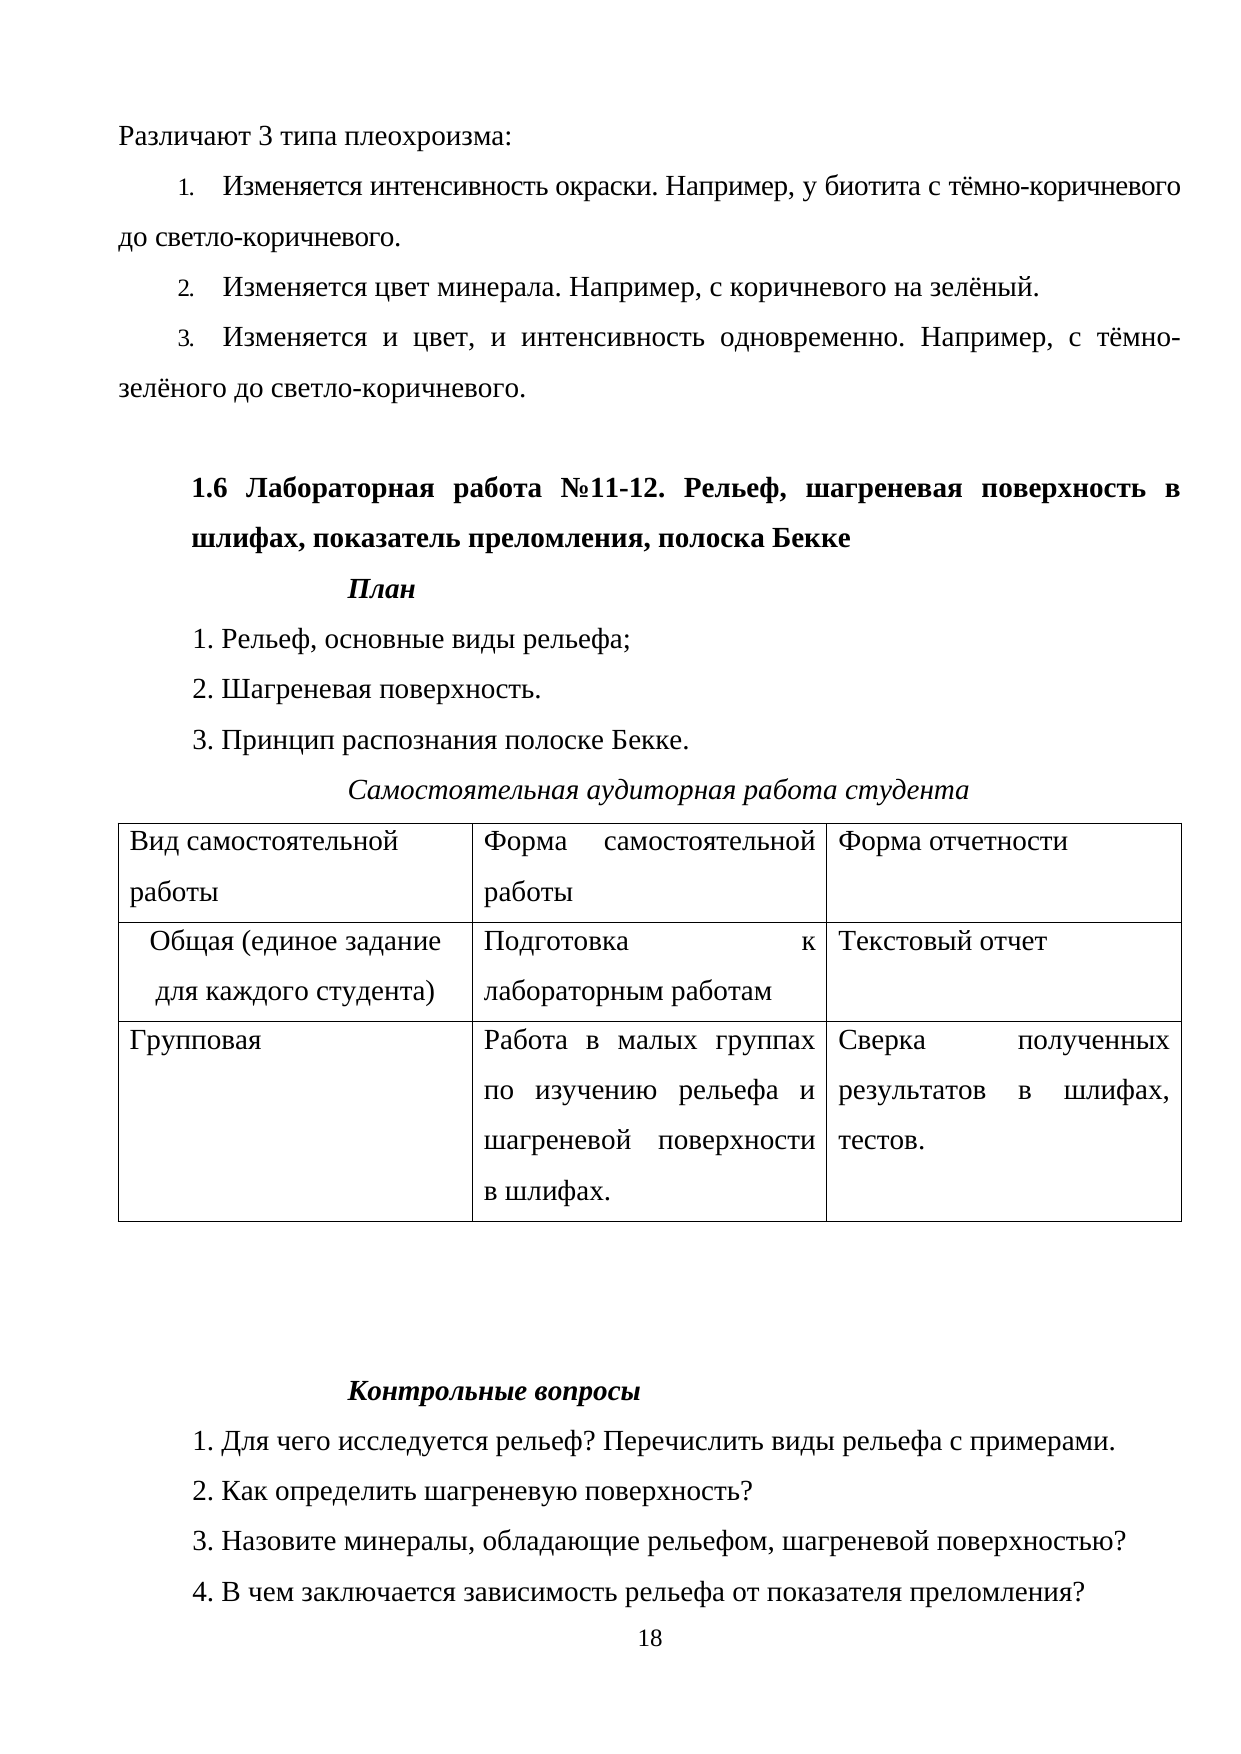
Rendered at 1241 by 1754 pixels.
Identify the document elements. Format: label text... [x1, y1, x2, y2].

list Принцип распознания полоске Бекке. [118, 722, 1181, 755]
text Контрольные вопросы [273, 1373, 1181, 1406]
list Как определить шагреневую поверхность? [118, 1473, 1181, 1507]
list Шагреневая поверхность. [118, 672, 1181, 705]
list Изменяется интенсивность окраски. Например, у биотита с тёмно-коричневого до светло-коричневого. [118, 168, 1181, 252]
list Для чего исследуется рельеф? Перечислить виды рельефа с примерами. [118, 1423, 1181, 1456]
list Рельеф, основные виды рельефа; [118, 621, 1181, 655]
table_cell Подготовка к лабораторным работам [473, 923, 826, 1021]
table_cell Текстовый отчет [827, 923, 1181, 1021]
subtitle 1.6 Лабораторная работа №11-12. Рельеф, шагреневая поверхность в шлифах, показатель преломления, полоска Бекке [191, 470, 1181, 554]
table_header Вид самостоятельной работы [119, 824, 472, 922]
table_cell Общая (единое задание для каждого студента) [119, 923, 472, 1021]
table_cell Групповая [119, 1022, 472, 1221]
list В чем заключается зависимость рельефа от показателя преломления? [118, 1574, 1181, 1607]
table_header Форма самостоятельной работы [473, 824, 826, 922]
text Различают 3 типа плеохроизма: [118, 118, 1181, 152]
table_cell Сверка полученных результатов в шлифах, тестов. [827, 1022, 1181, 1221]
list Изменяется цвет минерала. Например, с коричневого на зелёный. [118, 269, 1181, 303]
text План [273, 571, 1181, 604]
table_header Форма отчетности [827, 824, 1181, 922]
list Изменяется и цвет, и интенсивность одновременно. Например, с тёмно- зелёного до светло-коричневого. [118, 319, 1181, 403]
text Самостоятельная аудиторная работа студента [273, 772, 1181, 806]
list Назовите минералы, обладающие рельефом, шагреневой поверхностью? [118, 1523, 1181, 1557]
table_cell Работа в малых группах по изучению рельефа и шагреневой поверхности в шлифах. [473, 1022, 826, 1221]
